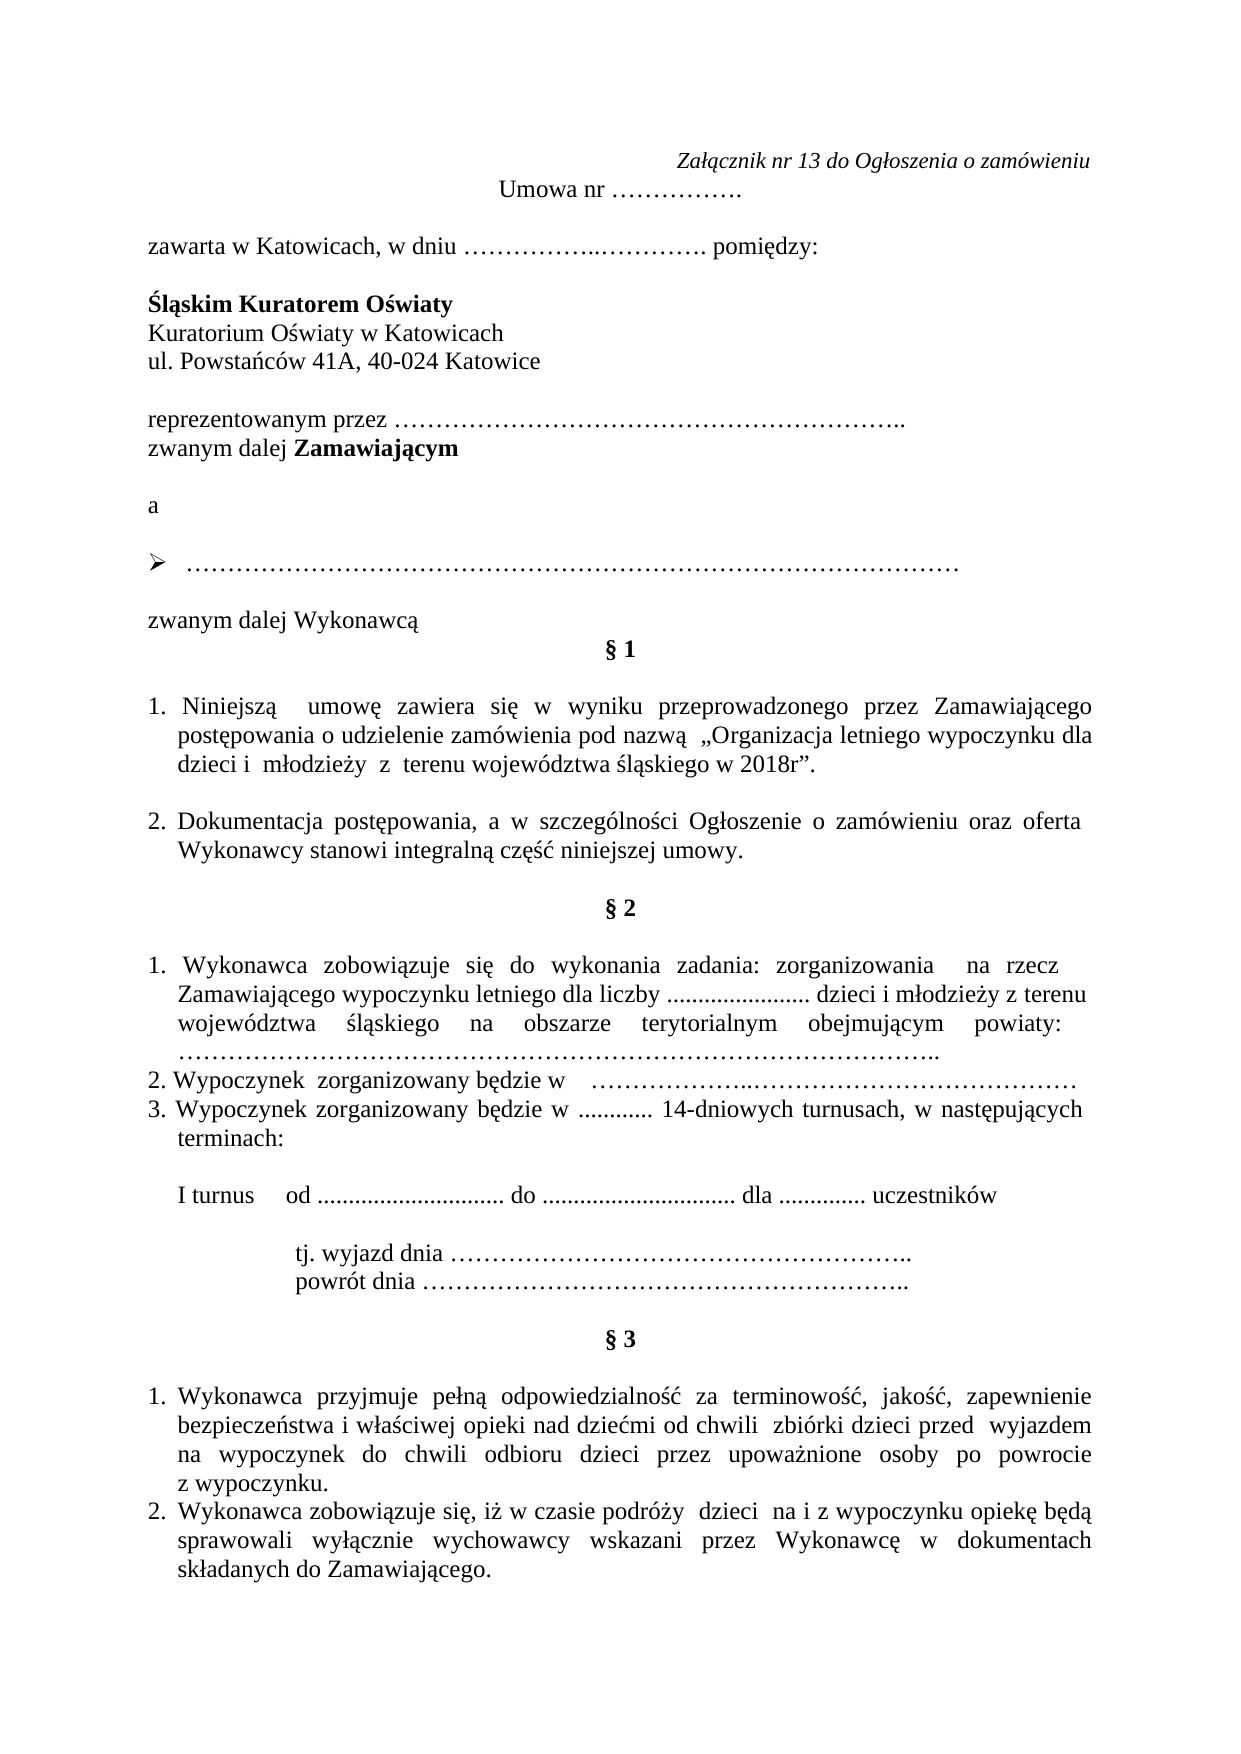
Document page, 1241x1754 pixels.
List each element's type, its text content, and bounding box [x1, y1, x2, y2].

text ul. Powstańców 41A, 40-024 Katowice [148, 346, 1093, 375]
text § 1 [148, 634, 1093, 663]
text § 2 [148, 893, 1093, 921]
text zwanym dalej Wykonawcą [148, 605, 1093, 634]
list Wykonawca przyjmuje pełną odpowiedzialność za terminowość, jakość, zapewnienie bezpieczeństwa i właściwej opieki nad dziećmi od chwili zbiórki dzieci przed wyjazdem na wypoczynek do chwili odbioru dzieci przez upoważnione osoby po powrocie z wypoczynku. [148, 1381, 1093, 1496]
text powrót dnia ………………………………………………….. [148, 1266, 1093, 1295]
text zawarta w Katowicach, w dniu ……………..…………. pomiędzy: [148, 231, 1093, 260]
text § 3 [148, 1324, 1093, 1353]
text 1. Wykonawca zobowiązuje się do wykonania zadania: zorganizowania na rzecz Zamawiającego wypoczynku letniego dla liczby ....................... dzieci i młodzieży z terenu województwa śląskiego na obszarze terytorialnym obejmującym powiaty: ……………………………………………………………………………….. [148, 950, 1093, 1065]
text tj. wyjazd dnia ……………………………………………….. [148, 1238, 1093, 1266]
text 1. Niniejszą umowę zawiera się w wyniku przeprowadzonego przez Zamawiającego postępowania o udzielenie zamówienia pod nazwą „Organizacja letniego wypoczynku dla dzieci i młodzieży z terenu województwa śląskiego w 2018r”. [148, 691, 1093, 778]
text zwanym dalej Zamawiającym [148, 433, 1093, 461]
text reprezentowanym przez …………………………………………………….. [148, 404, 1093, 433]
text Umowa nr ……………. [148, 174, 1093, 203]
text Załącznik nr 13 do Ogłoszenia o zamówieniu [148, 148, 1093, 174]
text I turnus od .............................. do ............................... dla .............. uczestników [148, 1180, 1093, 1209]
text 3. Wypoczynek zorganizowany będzie w ............ 14-dniowych turnusach, w następujących terminach: [148, 1094, 1093, 1151]
list ………………………………………………………………………………… [148, 548, 1093, 576]
text 2. Wypoczynek zorganizowany będzie w ………………..………………………………… [148, 1065, 1093, 1094]
list Wykonawca zobowiązuje się, iż w czasie podróży dzieci na i z wypoczynku opiekę będą sprawowali wyłącznie wychowawcy wskazani przez Wykonawcę w dokumentach składanych do Zamawiającego. [148, 1496, 1093, 1583]
text a [148, 490, 1093, 519]
text Śląskim Kuratorem Oświaty [148, 289, 1093, 318]
text 2. Dokumentacja postępowania, a w szczególności Ogłoszenie o zamówieniu oraz oferta Wykonawcy stanowi integralną część niniejszej umowy. [148, 806, 1093, 864]
text Kuratorium Oświaty w Katowicach [148, 318, 1093, 346]
